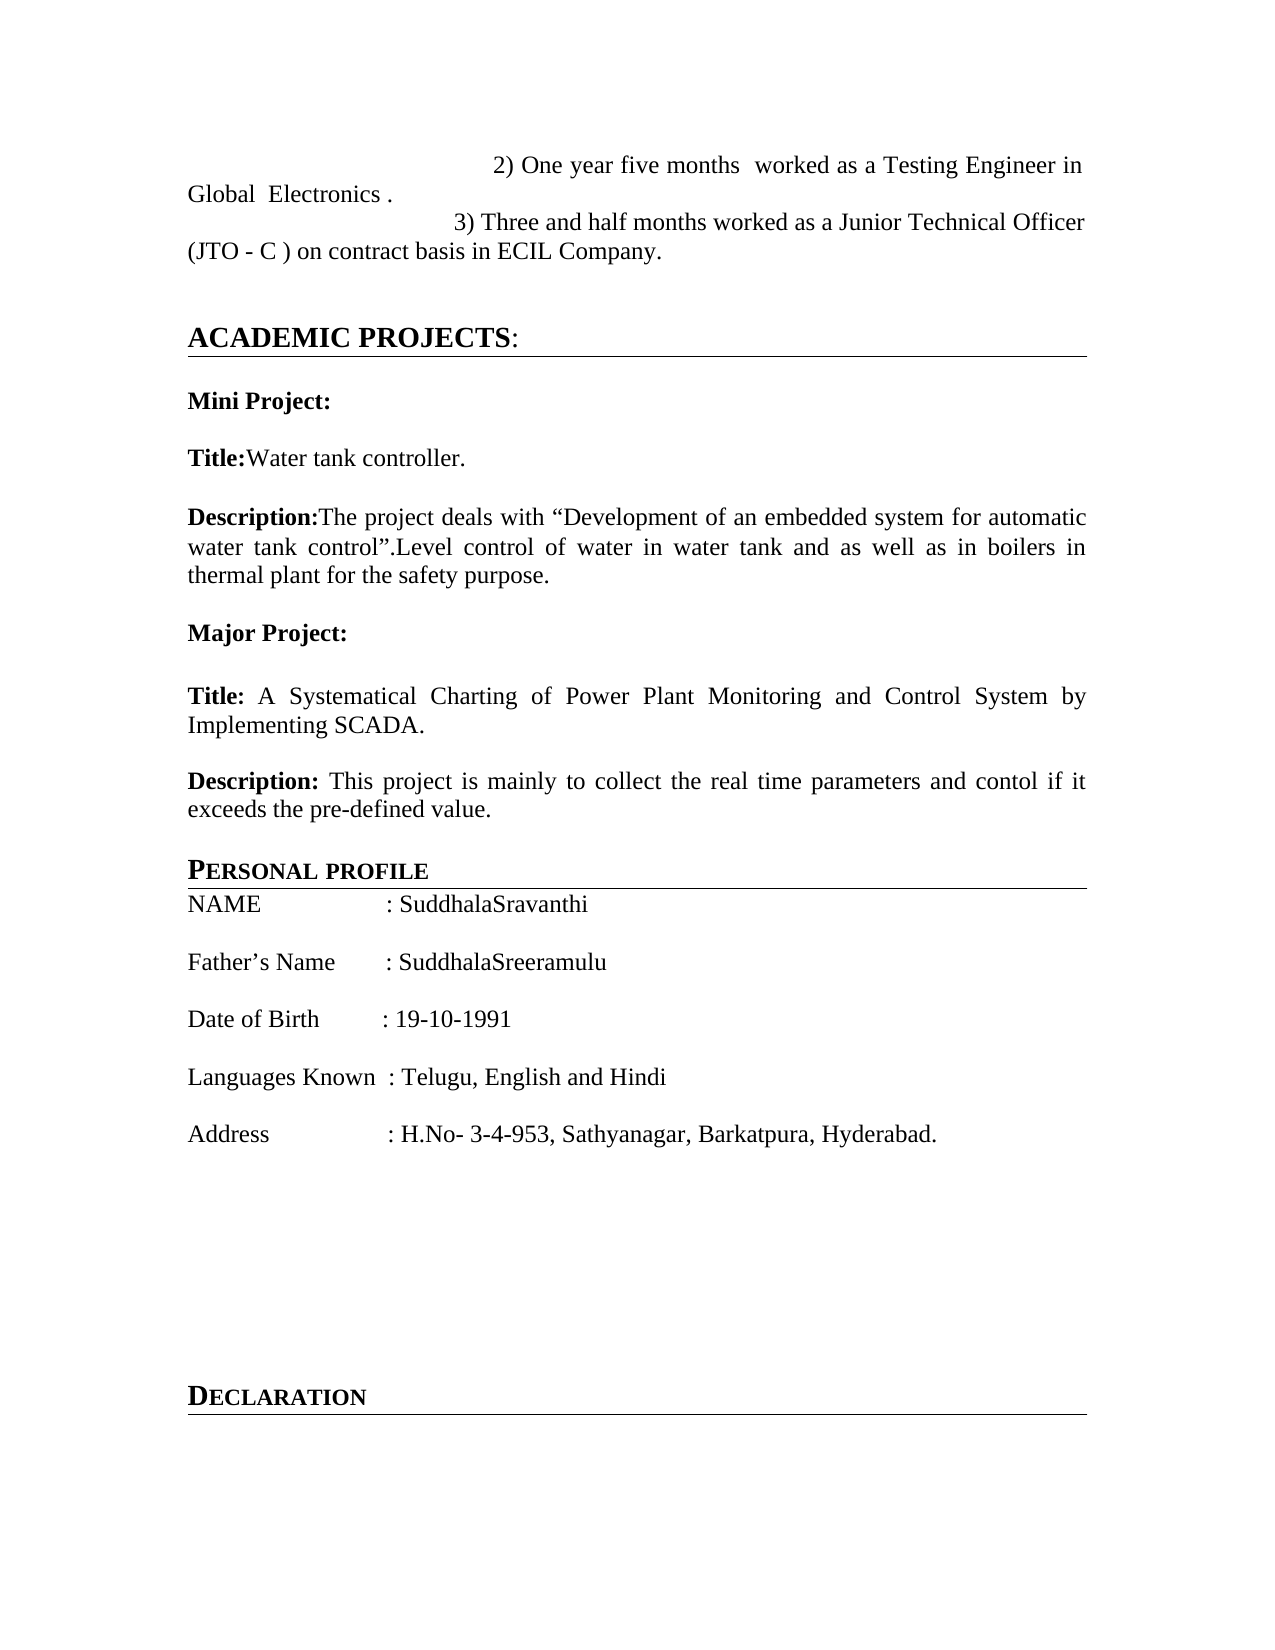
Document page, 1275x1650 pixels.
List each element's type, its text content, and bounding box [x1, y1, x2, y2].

subtitle Declaration [187, 1378, 1087, 1415]
text 2) One year five months worked as a Testing Engineer in Global Electronics . [187, 150, 1087, 207]
text Father’s Name : SuddhalaSreeramulu [187, 947, 1087, 975]
text Description: This project is mainly to collect the real time parameters and contol if it exceeds the pre-defined value. [187, 766, 1087, 823]
text Major Project: [187, 618, 1087, 647]
subtitle Personal profile [187, 852, 1087, 889]
text Mini Project: [187, 386, 1087, 415]
text Description:The project deals with “Development of an embedded system for automatic water tank control”.Level control of water in water tank and as well as in boilers in thermal plant for the safety purpose. [187, 501, 1087, 589]
text Date of Birth : 19-10-1991 [187, 1004, 1087, 1033]
text Title: A Systematical Charting of Power Plant Monitoring and Control System by Implementing SCADA. [187, 680, 1087, 739]
text 3) Three and half months worked as a Junior Technical Officer (JTO - C ) on contract basis in ECIL Company. [187, 207, 1087, 265]
subtitle ACADEMIC PROJECTS: [187, 320, 1087, 357]
text NAME : SuddhalaSravanthi [187, 889, 1087, 918]
text Title:Water tank controller. [187, 443, 1087, 472]
text Address : H.No- 3-4-953, Sathyanagar, Barkatpura, Hyderabad. [187, 1119, 1087, 1148]
text Languages Known : Telugu, English and Hindi [187, 1062, 1087, 1090]
